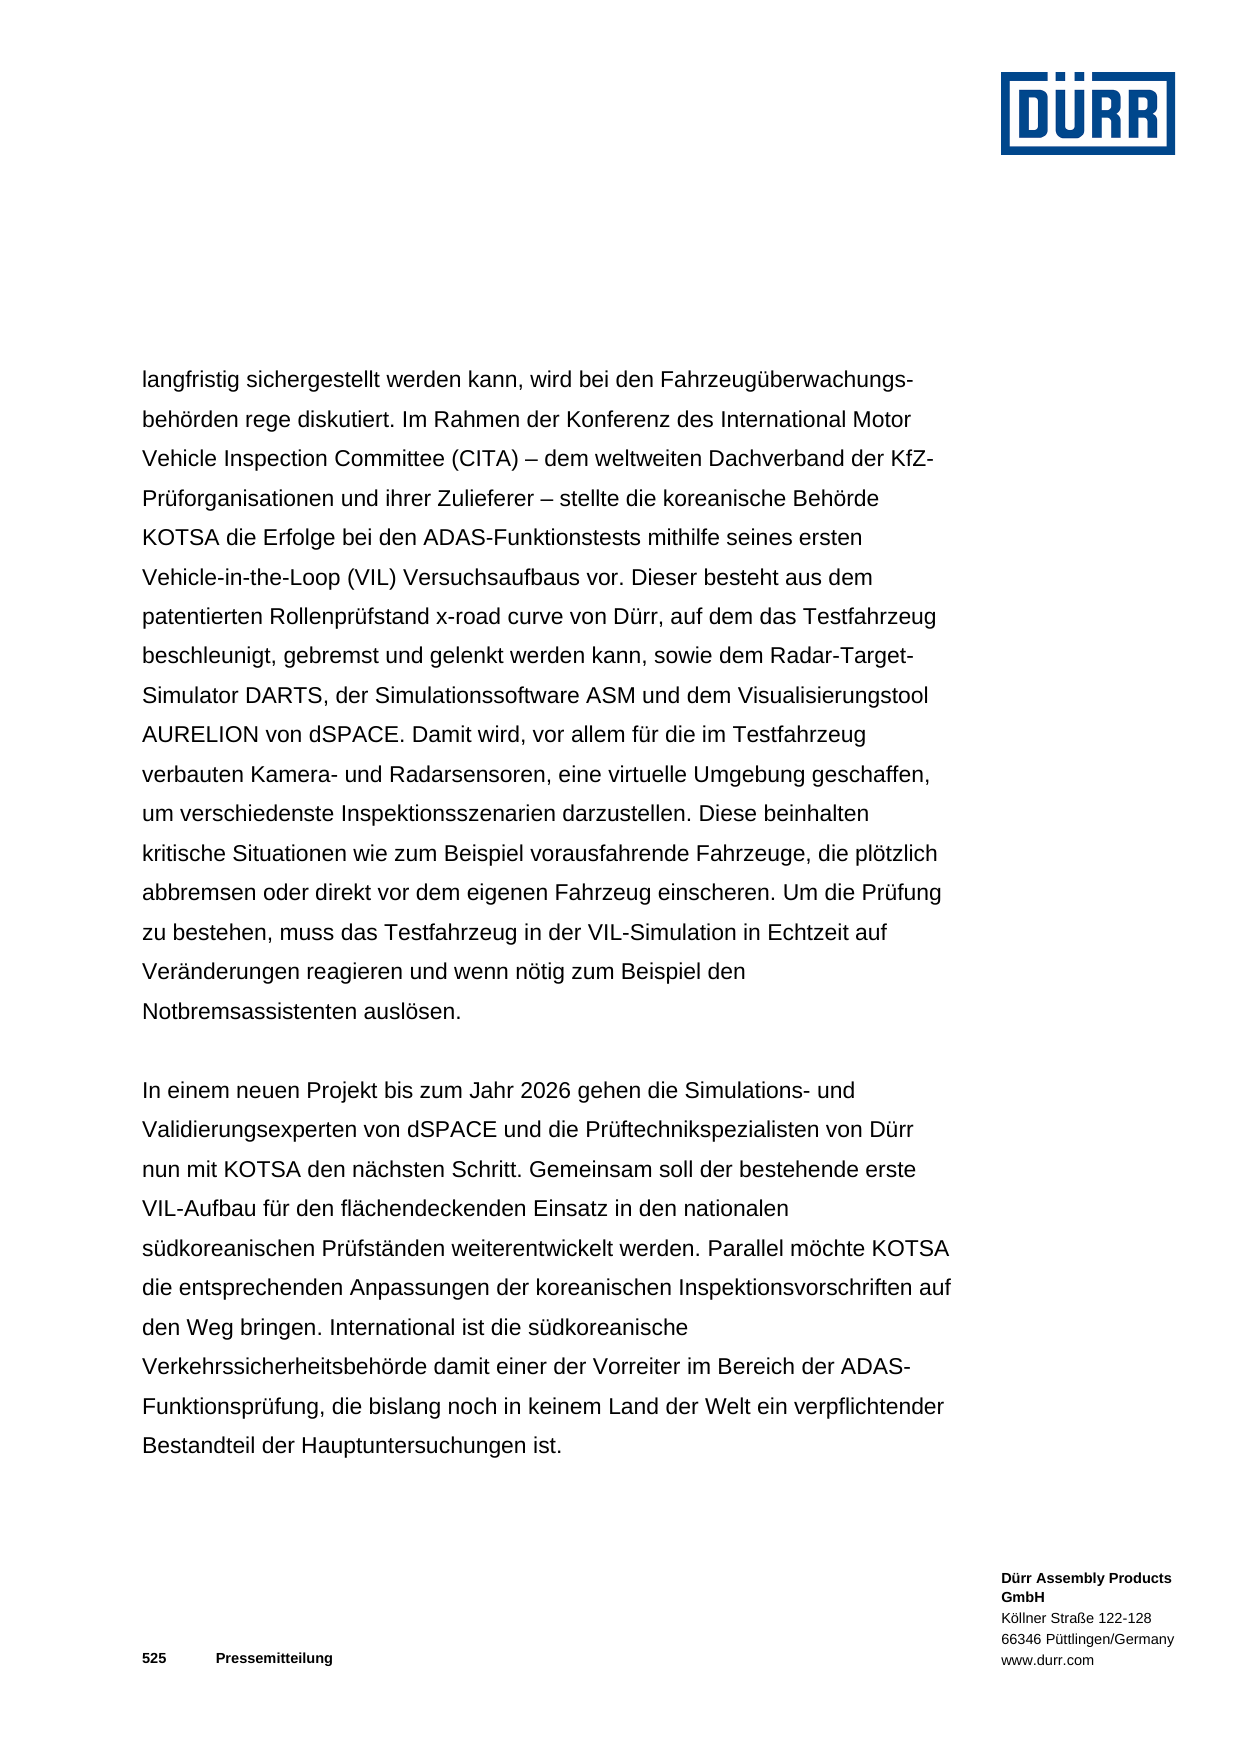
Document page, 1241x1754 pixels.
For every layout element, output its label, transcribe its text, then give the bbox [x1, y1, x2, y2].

text In einem neuen Projekt bis zum Jahr 2026 gehen die Simulations- und Validierungsexperten von dSPACE und die Prüftechnikspezialisten von Dürr nun mit KOTSA den nächsten Schritt. Gemeinsam soll der bestehende erste VIL-Aufbau für den flächendeckenden Einsatz in den nationalen südkoreanischen Prüfständen weiterentwickelt werden. Parallel möchte KOTSA die entsprechenden Anpassungen der koreanischen Inspektionsvorschriften auf den Weg bringen. International ist die südkoreanische Verkehrssicherheitsbehörde damit einer der Vorreiter im Bereich der ADAS-Funktionsprüfung, die bislang noch in keinem Land der Welt ein verpflichtender Bestandteil der Hauptuntersuchungen ist. [142, 1077, 951, 1458]
picture [1001, 72, 1175, 155]
